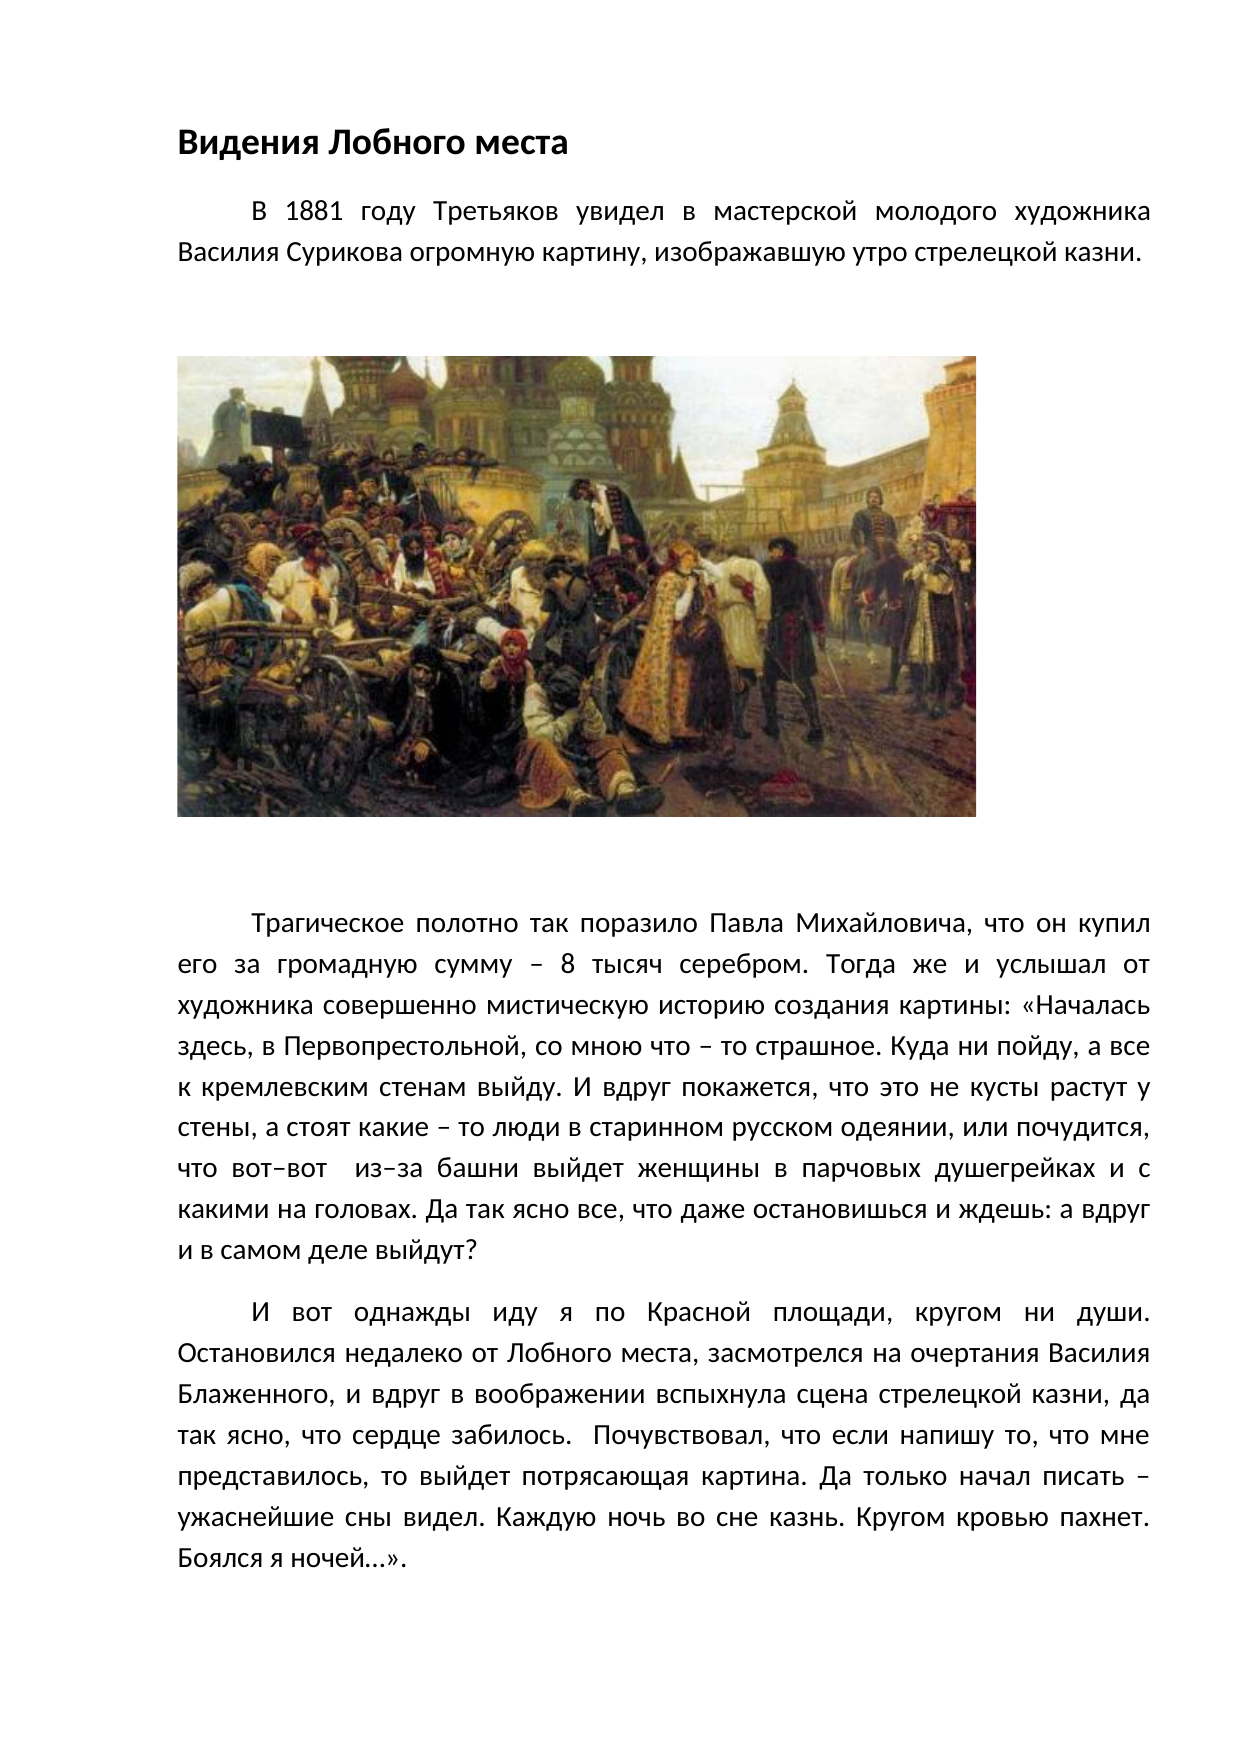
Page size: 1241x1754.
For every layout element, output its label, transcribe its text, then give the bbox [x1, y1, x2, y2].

picture [177, 356, 977, 817]
text Видения Лобного места [177, 118, 1152, 164]
text И вот однажды иду я по Красной площади, кругом ни души. Остановился недалеко от Лобного места, засмотрелся на очертания Василия Блаженного, и вдруг в воображении вспыхнула сцена стрелецкой казни, да так ясно, что сердце забилось. Почувствовал, что если напишу то, что мне представилось, то выйдет потрясающая картина. Да только начал писать – ужаснейшие сны видел. Каждую ночь во сне казнь. Кругом кровью пахнет. Боялся я ночей…». [177, 1293, 1152, 1574]
text Трагическое полотно так поразило Павла Михайловича, что он купил его за громадную сумму – 8 тысяч серебром. Тогда же и услышал от художника совершенно мистическую историю создания картины: «Началась здесь, в Первопрестольной, со мною что – то страшное. Куда ни пойду, а все к кремлевским стенам выйду. И вдруг покажется, что это не кусты растут у стены, а стоят какие – то люди в старинном русском одеянии, или почудится, что вот–вот из–за башни выйдет женщины в парчовых душегрейках и с какими на головах. Да так ясно все, что даже остановишься и ждешь: а вдруг и в самом деле выйдут? [177, 904, 1152, 1267]
text В 1881 году Третьяков увидел в мастерской молодого художника Василия Сурикова огромную картину, изображавшую утро стрелецкой казни. [177, 192, 1152, 268]
